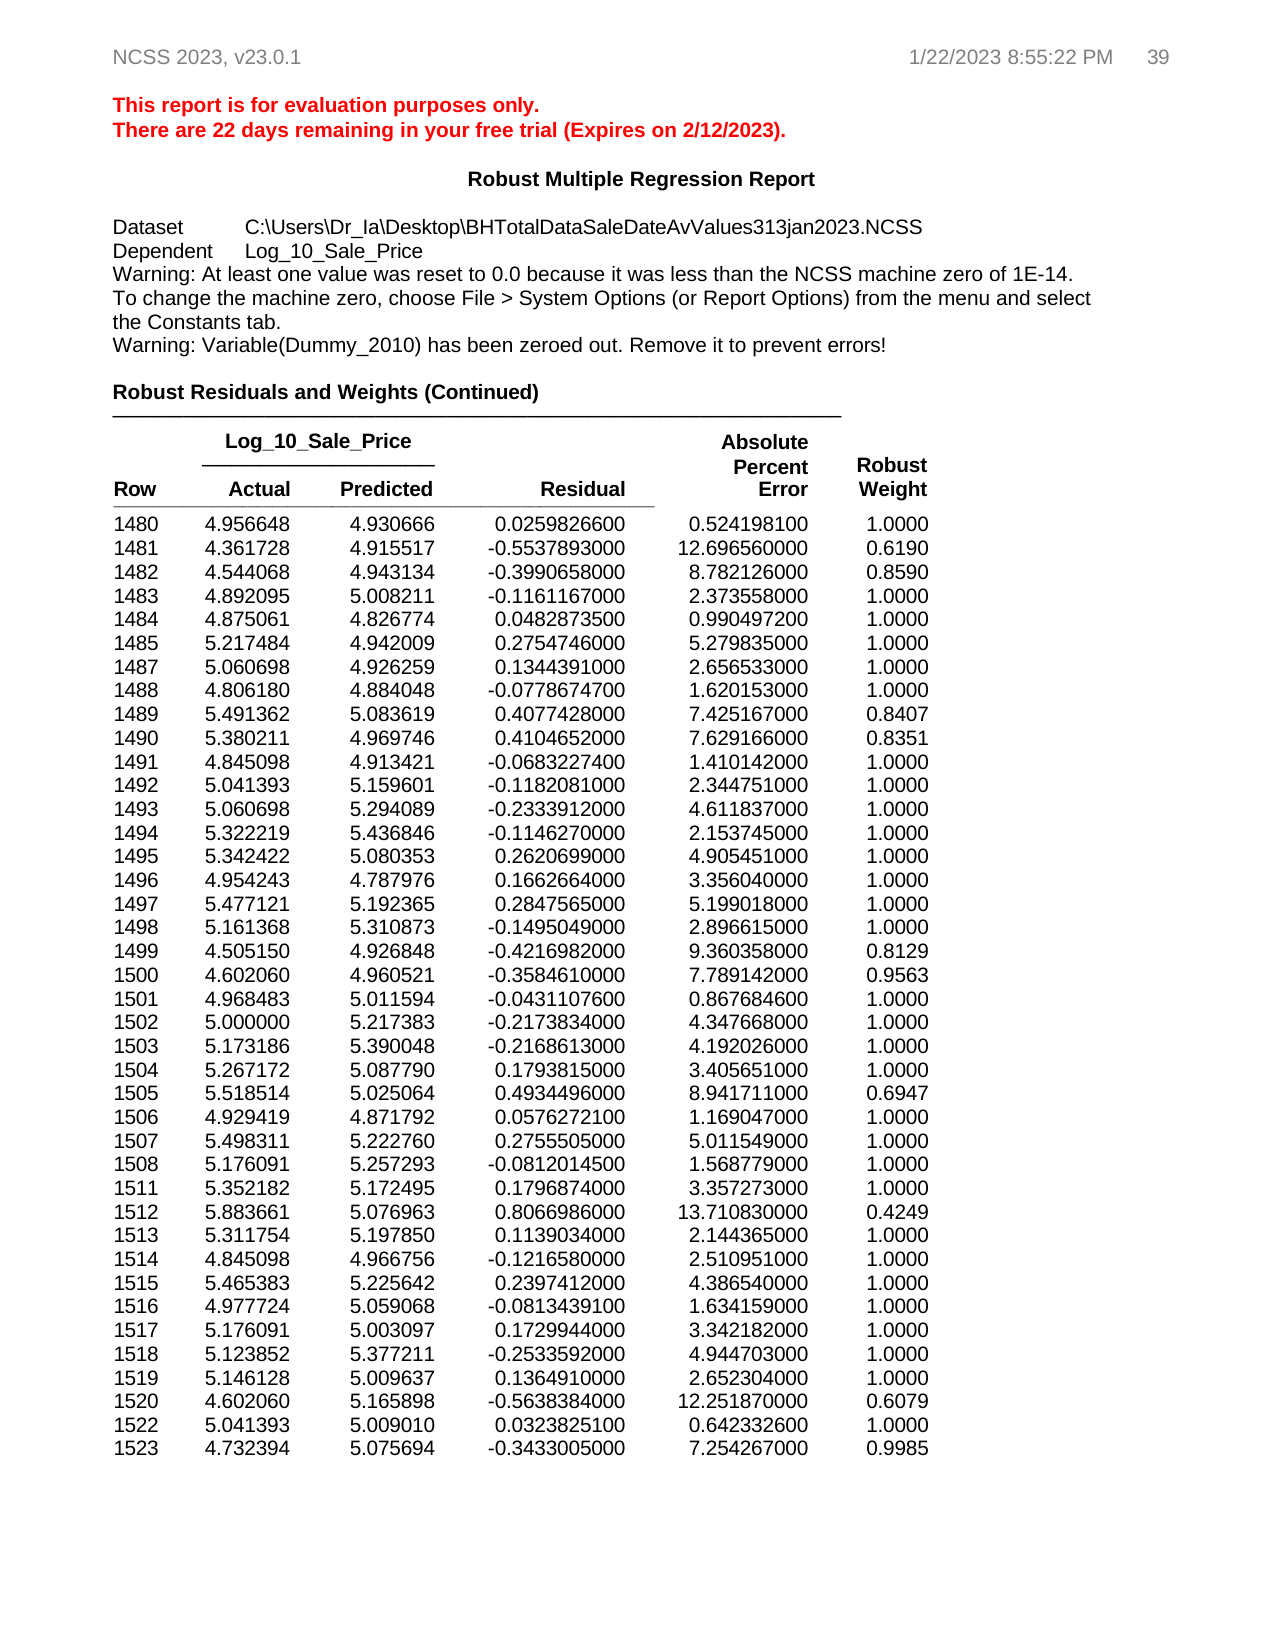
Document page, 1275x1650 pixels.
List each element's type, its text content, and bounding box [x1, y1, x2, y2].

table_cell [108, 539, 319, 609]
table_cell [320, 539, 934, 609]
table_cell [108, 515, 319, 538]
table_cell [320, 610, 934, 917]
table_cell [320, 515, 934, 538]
text ──────────────────────────────────────────────────────────────────────── [112, 404, 1181, 428]
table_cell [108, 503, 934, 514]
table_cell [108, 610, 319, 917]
text Robust Residuals and Weights (Continued) [112, 381, 1181, 404]
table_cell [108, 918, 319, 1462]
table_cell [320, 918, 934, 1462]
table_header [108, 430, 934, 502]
